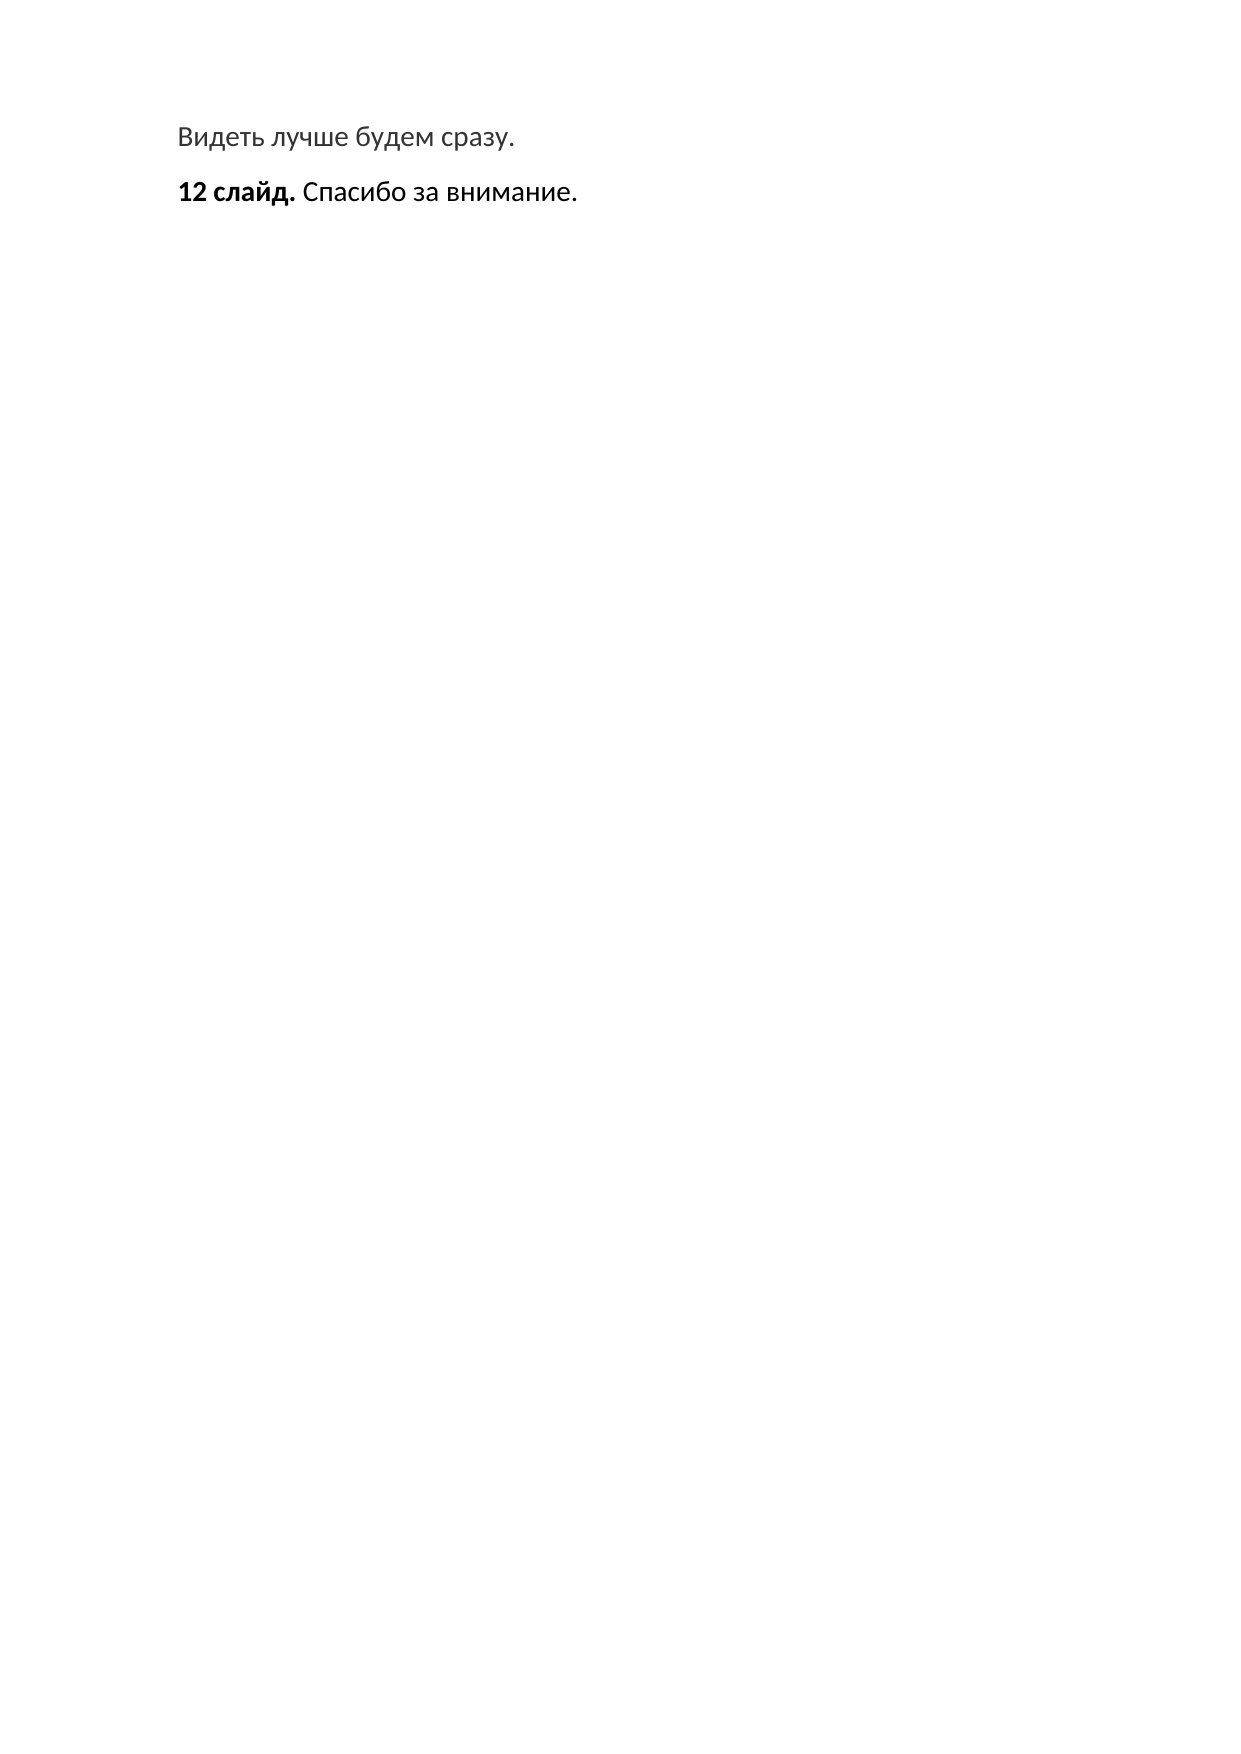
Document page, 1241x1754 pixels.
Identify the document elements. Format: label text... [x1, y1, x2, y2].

text 12 слайд. Спасибо за внимание. [177, 173, 1152, 209]
text Видеть лучше будем сразу. [177, 118, 1152, 154]
